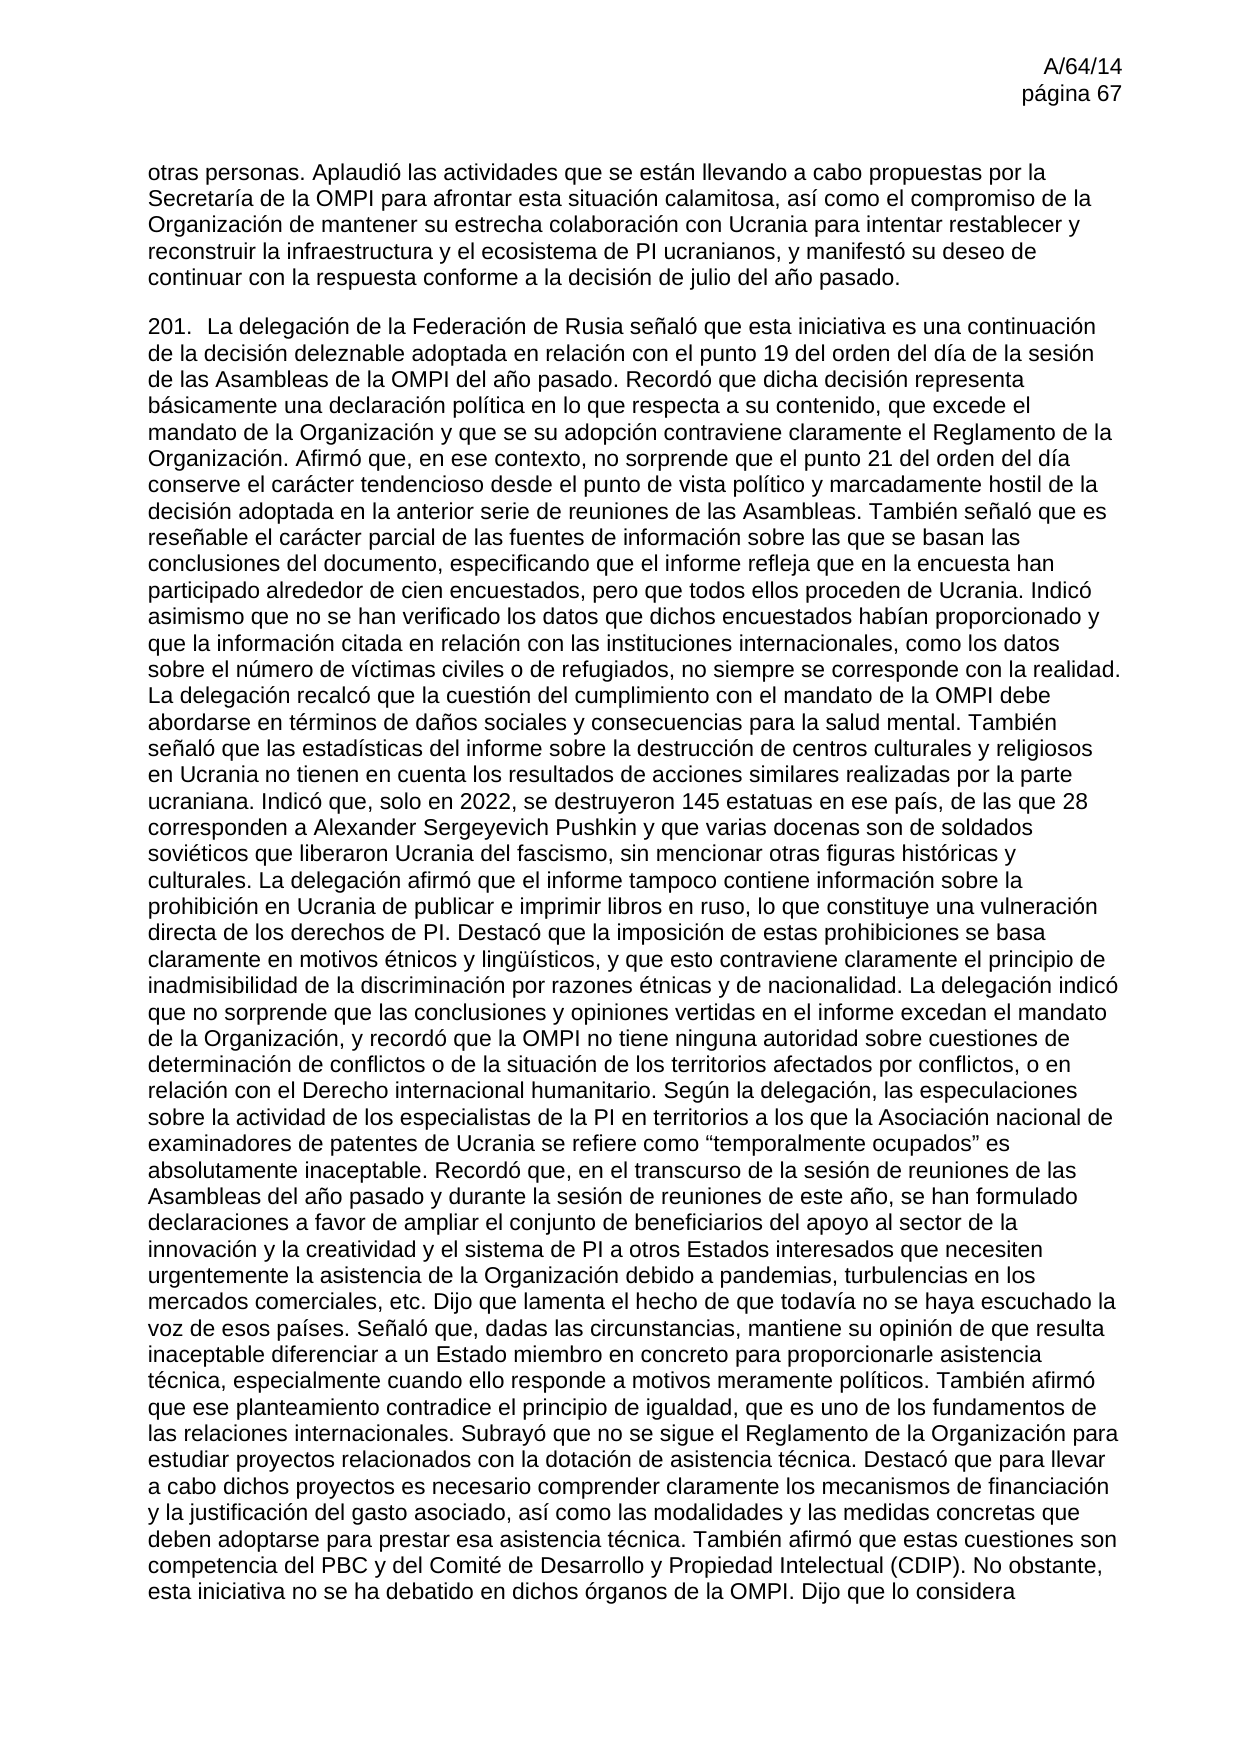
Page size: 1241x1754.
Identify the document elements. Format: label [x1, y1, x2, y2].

text [148, 313, 1122, 1604]
text [148, 158, 1122, 290]
